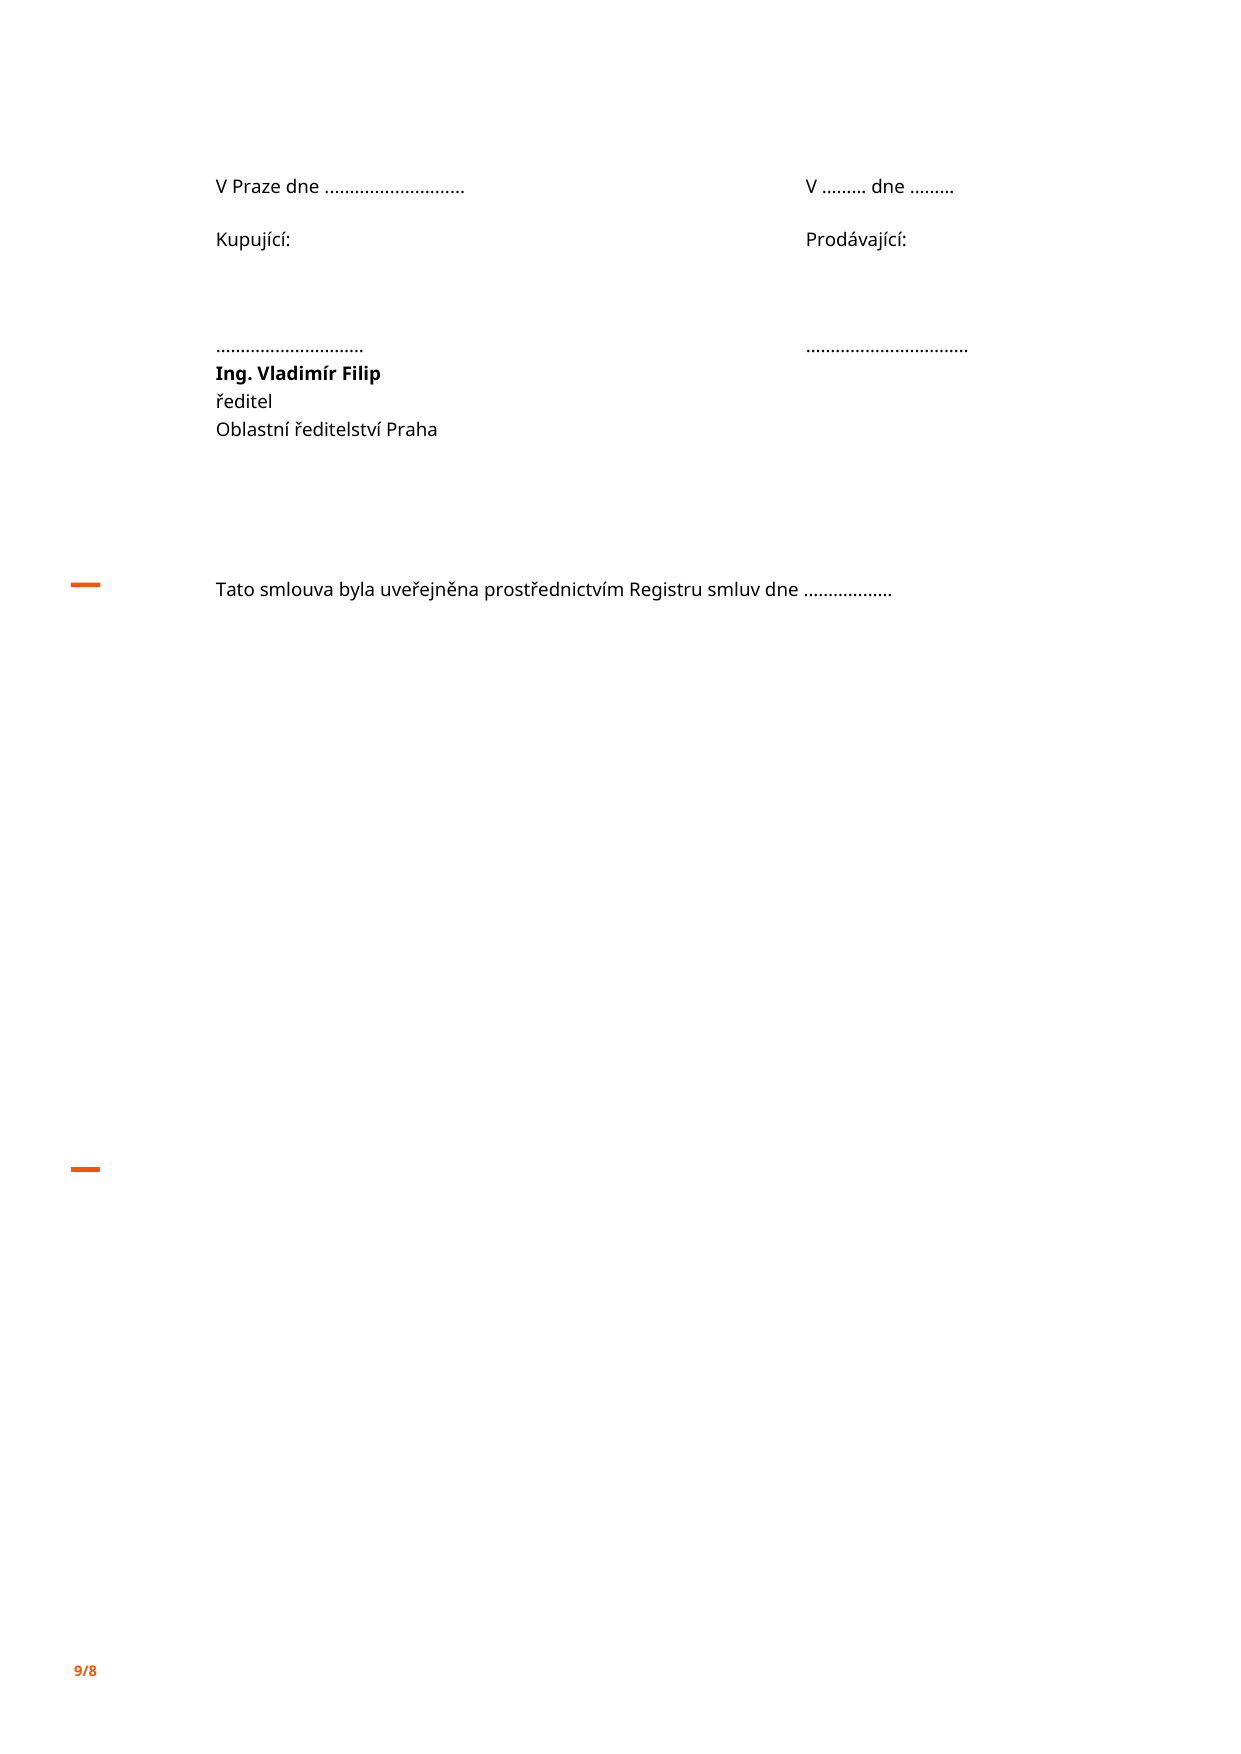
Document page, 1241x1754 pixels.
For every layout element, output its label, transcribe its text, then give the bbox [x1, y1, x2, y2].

text ………………………… …………………………… [216, 333, 1122, 358]
text Tato smlouva byla uveřejněna prostřednictvím Registru smluv dne ……………… [216, 576, 1122, 601]
text Kupující: Prodávající: [216, 227, 1122, 252]
text ředitel [216, 389, 1122, 414]
text Oblastní ředitelství Praha [216, 417, 1122, 442]
text Ing. Vladimír Filip [216, 361, 1122, 386]
text V Praze dne ............................ V ……… dne ……… [216, 174, 1122, 199]
